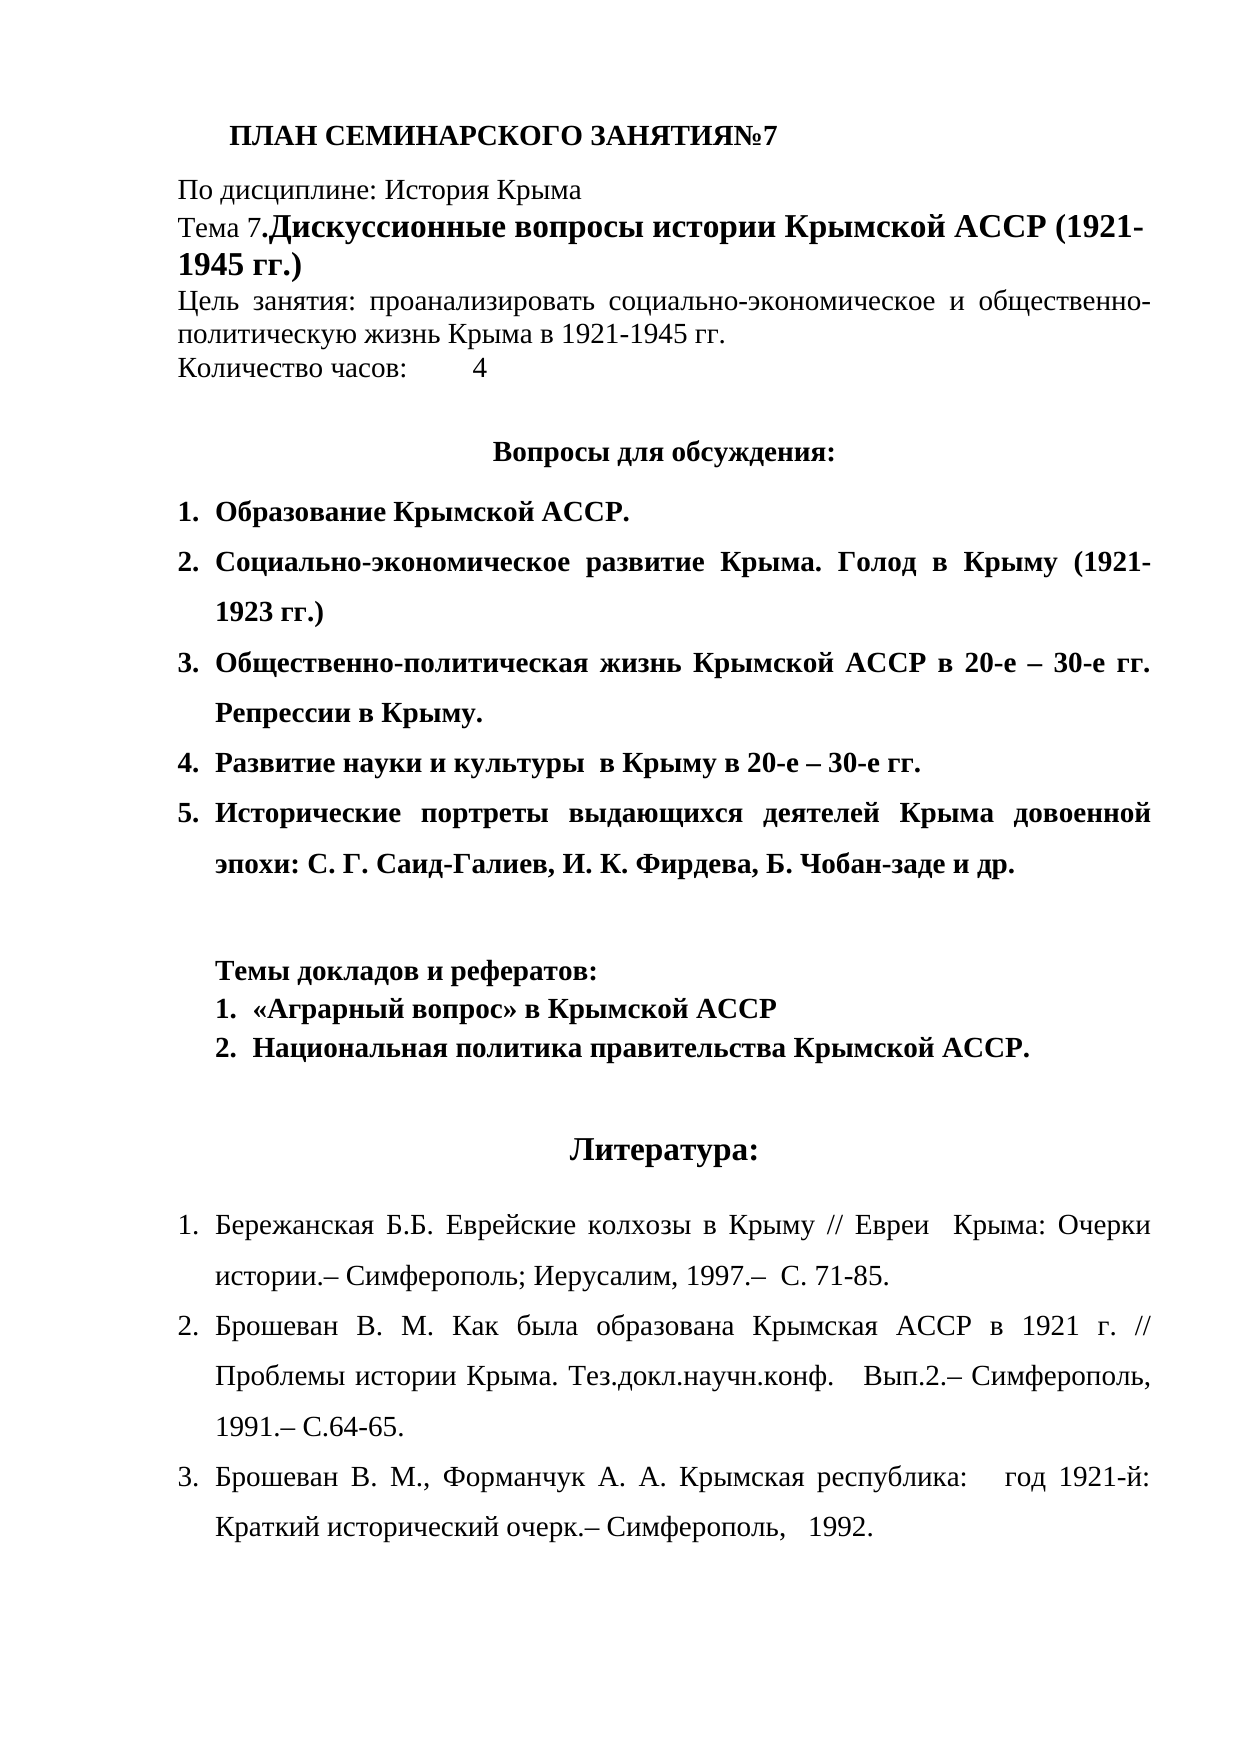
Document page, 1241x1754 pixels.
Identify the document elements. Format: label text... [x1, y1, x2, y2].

list Общественно-политическая жизнь Крымской АССР в 20-е – 30-е гг. Репрессии в Крыму. [177, 645, 1152, 728]
text Цель занятия: проанализировать социально-экономическое и общественно-политическую жизнь Крыма в 1921-1945 гг. [177, 283, 1152, 350]
list Социально-экономическое развитие Крыма. Голод в Крыму (1921-1923 гг.) [177, 544, 1152, 628]
list Бережанская Б.Б. Еврейские колхозы в Крыму // Евреи Крыма: Очерки истории.– Симферополь; Иерусалим, 1997.– С. 71-85. [177, 1207, 1152, 1291]
text Вопросы для обсуждения: [177, 434, 1152, 468]
list «Аграрный вопрос» в Крымской АССР [215, 992, 1152, 1025]
list Темы докладов и рефератов: [215, 953, 1152, 987]
text Литература: [177, 1129, 1152, 1167]
list Исторические портреты выдающихся деятелей Крыма довоенной эпохи: С. Г. Саид-Галиев, И. К. Фирдева, Б. Чобан-заде и др. [177, 796, 1152, 879]
list Образование Крымской АССР. [177, 494, 1152, 527]
list Брошеван В. М. Как была образована Крымская АССР в 1921 г. // Проблемы истории Крыма. Тез.докл.научн.конф. Вып.2.– Симферополь, 1991.– С.64-65. [177, 1308, 1152, 1442]
text Количество часов: 4 [177, 350, 1152, 383]
list ПЛАН СЕМИНАРСКОГО ЗАНЯТИЯ№7 [229, 118, 1152, 152]
list Развитие науки и культуры в Крыму в 20-е – 30-е гг. [177, 745, 1152, 779]
list Национальная политика правительства Крымской АССР. [215, 1030, 1152, 1064]
text По дисциплине: История Крыма [177, 172, 1152, 206]
list Брошеван В. М., Форманчук А. А. Крымская республика: год 1921-й: Краткий исторический очерк.– Симферополь, 1992. [177, 1459, 1152, 1543]
text Тема 7.Дискуссионные вопросы истории Крымской АССР (1921-1945 гг.) [177, 206, 1152, 283]
